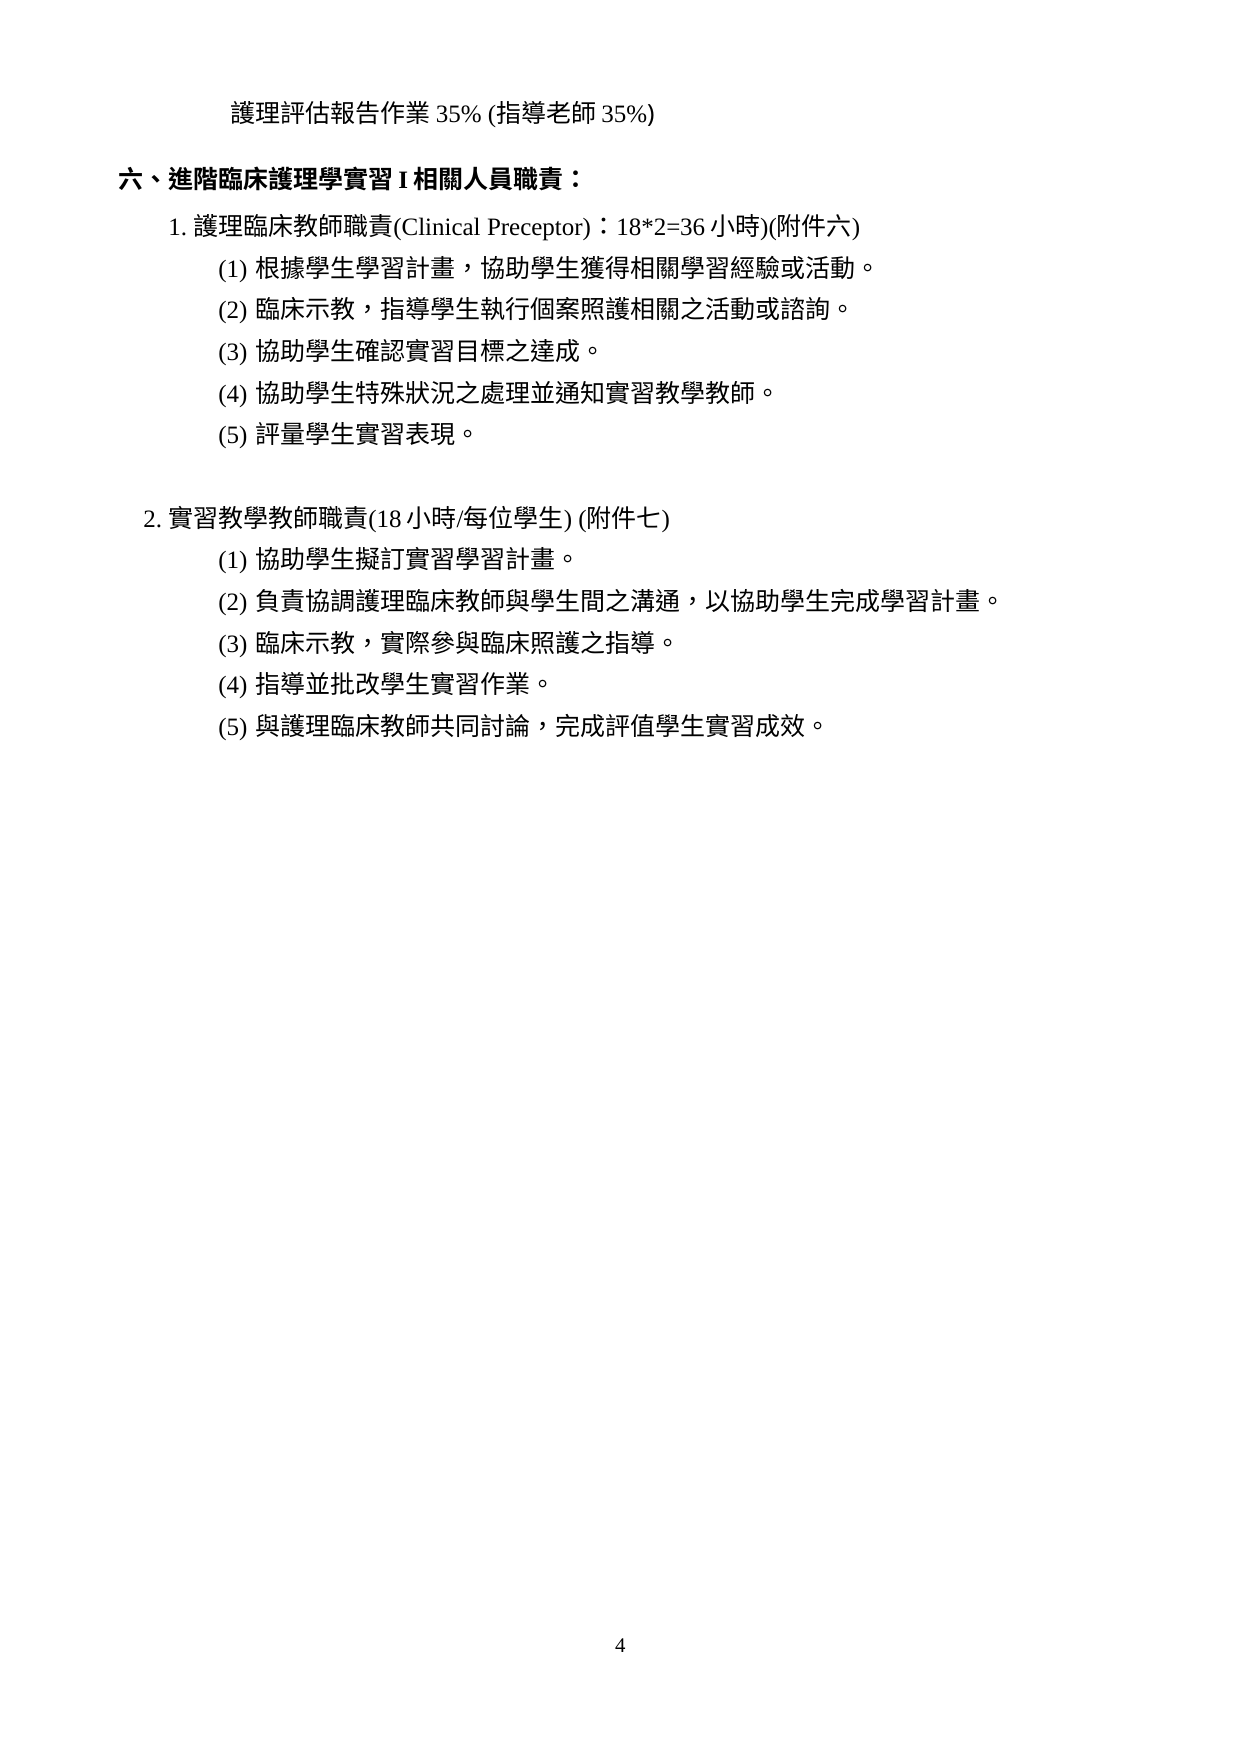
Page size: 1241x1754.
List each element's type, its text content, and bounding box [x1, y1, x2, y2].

text 六、進階臨床護理學實習I相關人員職責： [118, 155, 1122, 197]
text 護理評估報告作業35% (指導老師35%) [118, 89, 1122, 130]
list 協助學生擬訂實習學習計畫。 [218, 535, 1122, 577]
text 1. 護理臨床教師職責(Clinical Preceptor)：18*2=36小時)(附件六) [168, 202, 1122, 244]
text 2. 實習教學教師職責(18小時/每位學生) (附件七) [118, 494, 1122, 535]
list 協助學生特殊狀況之處理並通知實習教學教師。 [218, 369, 1122, 410]
list 評量學生實習表現。 [218, 410, 1122, 452]
list 負責協調護理臨床教師與學生間之溝通，以協助學生完成學習計畫。 [218, 577, 1122, 619]
list 協助學生確認實習目標之達成。 [218, 327, 1122, 369]
list 與護理臨床教師共同討論，完成評值學生實習成效。 [218, 702, 1122, 744]
list 臨床示教，實際參與臨床照護之指導。 [218, 619, 1122, 660]
list 臨床示教，指導學生執行個案照護相關之活動或諮詢。 [218, 285, 1122, 327]
list 指導並批改學生實習作業。 [218, 660, 1122, 702]
list 根據學生學習計畫，協助學生獲得相關學習經驗或活動。 [218, 244, 1122, 285]
